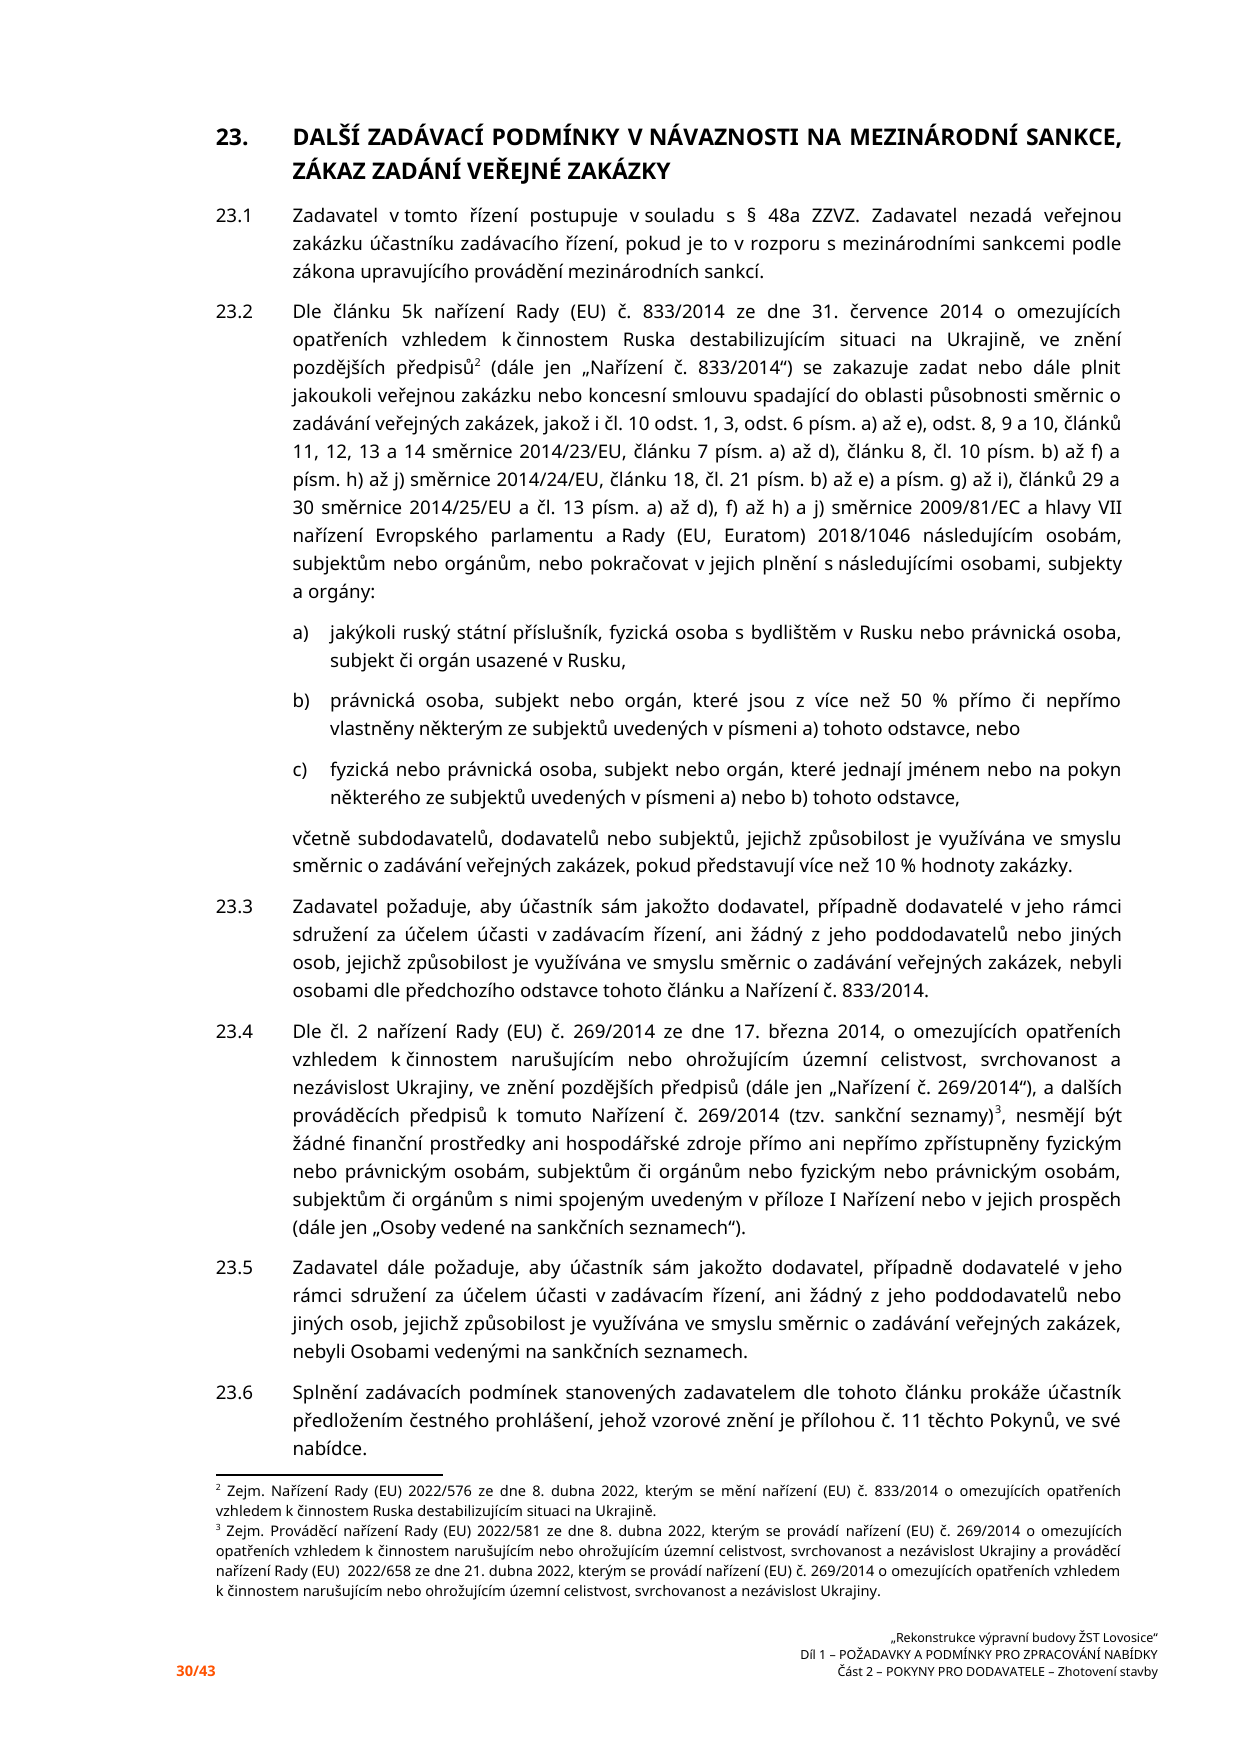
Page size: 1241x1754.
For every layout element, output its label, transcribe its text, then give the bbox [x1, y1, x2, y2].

text Dle článku 5k nařízení Rady (EU) č. 833/2014 ze dne 31. července 2014 o omezujících opatřeních vzhledem k činnostem Ruska destabilizujícím situaci na Ukrajině, ve znění pozdějších předpisů (dále jen „Nařízení č. 833/2014“) se zakazuje zadat nebo dále plnit jakoukoli veřejnou zakázku nebo koncesní smlouvu spadající do oblasti působnosti směrnic o zadávání veřejných zakázek, jakož i čl. 10 odst. 1, 3, odst. 6 písm. a) až e), odst. 8, 9 a 10, článků 11, 12, 13 a 14 směrnice 2014/23/EU, článku 7 písm. a) až d), článku 8, čl. 10 písm. b) až f) a písm. h) až j) směrnice 2014/24/EU, článku 18, čl. 21 písm. b) až e) a písm. g) až i), článků 29 a 30 směrnice 2014/25/EU a čl. 13 písm. a) až d), f) až h) a j) směrnice 2009/81/EC a hlavy VII nařízení Evropského parlamentu a Rady (EU, Euratom) 2018/1046 následujícím osobám, subjektům nebo orgánům, nebo pokračovat v jejich plnění s následujícími osobami, subjekty a orgány: [216, 298, 1122, 604]
text Dle čl. 2 nařízení Rady (EU) č. 269/2014 ze dne 17. března 2014, o omezujících opatřeních vzhledem k činnostem narušujícím nebo ohrožujícím územní celistvost, svrchovanost a nezávislost Ukrajiny, ve znění pozdějších předpisů (dále jen „Nařízení č. 269/2014“), a dalších prováděcích předpisů k tomuto Nařízení č. 269/2014 (tzv. sankční seznamy), nesmějí být žádné finanční prostředky ani hospodářské zdroje přímo ani nepřímo zpřístupněny fyzickým nebo právnickým osobám, subjektům či orgánům nebo fyzickým nebo právnickým osobám, subjektům či orgánům s nimi spojeným uvedeným v příloze I Nařízení nebo v jejich prospěch (dále jen „Osoby vedené na sankčních seznamech“). [216, 1018, 1122, 1239]
text Zadavatel v tomto řízení postupuje v souladu s § 48a ZZVZ. Zadavatel nezadá veřejnou zakázku účastníku zadávacího řízení, pokud je to v rozporu s mezinárodními sankcemi podle zákona upravujícího provádění mezinárodních sankcí. [216, 202, 1122, 283]
list jakýkoli ruský státní příslušník, fyzická osoba s bydlištěm v Rusku nebo právnická osoba, subjekt či orgán usazené v Rusku, [292, 619, 1122, 673]
list včetně subdodavatelů, dodavatelů nebo subjektů, jejichž způsobilost je využívána ve smyslu směrnic o zadávání veřejných zakázek, pokud představují více než 10 % hodnoty zakázky. [292, 825, 1122, 878]
text Splnění zadávacích podmínek stanovených zadavatelem dle tohoto článku prokáže účastník předložením čestného prohlášení, jehož vzorové znění je přílohou č. 11 těchto Pokynů, ve své nabídce. [216, 1379, 1122, 1461]
text Zadavatel dále požaduje, aby účastník sám jakožto dodavatel, případně dodavatelé v jeho rámci sdružení za účelem účasti v zadávacím řízení, ani žádný z jeho poddodavatelů nebo jiných osob, jejichž způsobilost je využívána ve smyslu směrnic o zadávání veřejných zakázek, nebyli Osobami vedenými na sankčních seznamech. [216, 1254, 1122, 1364]
text Další zadávací podmínky v návaznosti na MEZINÁRODNÍ sankce, zákaz zadání veřejné zakázky [216, 121, 1122, 186]
text Zadavatel požaduje, aby účastník sám jakožto dodavatel, případně dodavatelé v jeho rámci sdružení za účelem účasti v zadávacím řízení, ani žádný z jeho poddodavatelů nebo jiných osob, jejichž způsobilost je využívána ve smyslu směrnic o zadávání veřejných zakázek, nebyli osobami dle předchozího odstavce tohoto článku a Nařízení č. 833/2014. [216, 893, 1122, 1003]
list fyzická nebo právnická osoba, subjekt nebo orgán, které jednají jménem nebo na pokyn některého ze subjektů uvedených v písmeni a) nebo b) tohoto odstavce, [292, 756, 1122, 810]
list právnická osoba, subjekt nebo orgán, které jsou z více než 50 % přímo či nepřímo vlastněny některým ze subjektů uvedených v písmeni a) tohoto odstavce, nebo [292, 688, 1122, 741]
